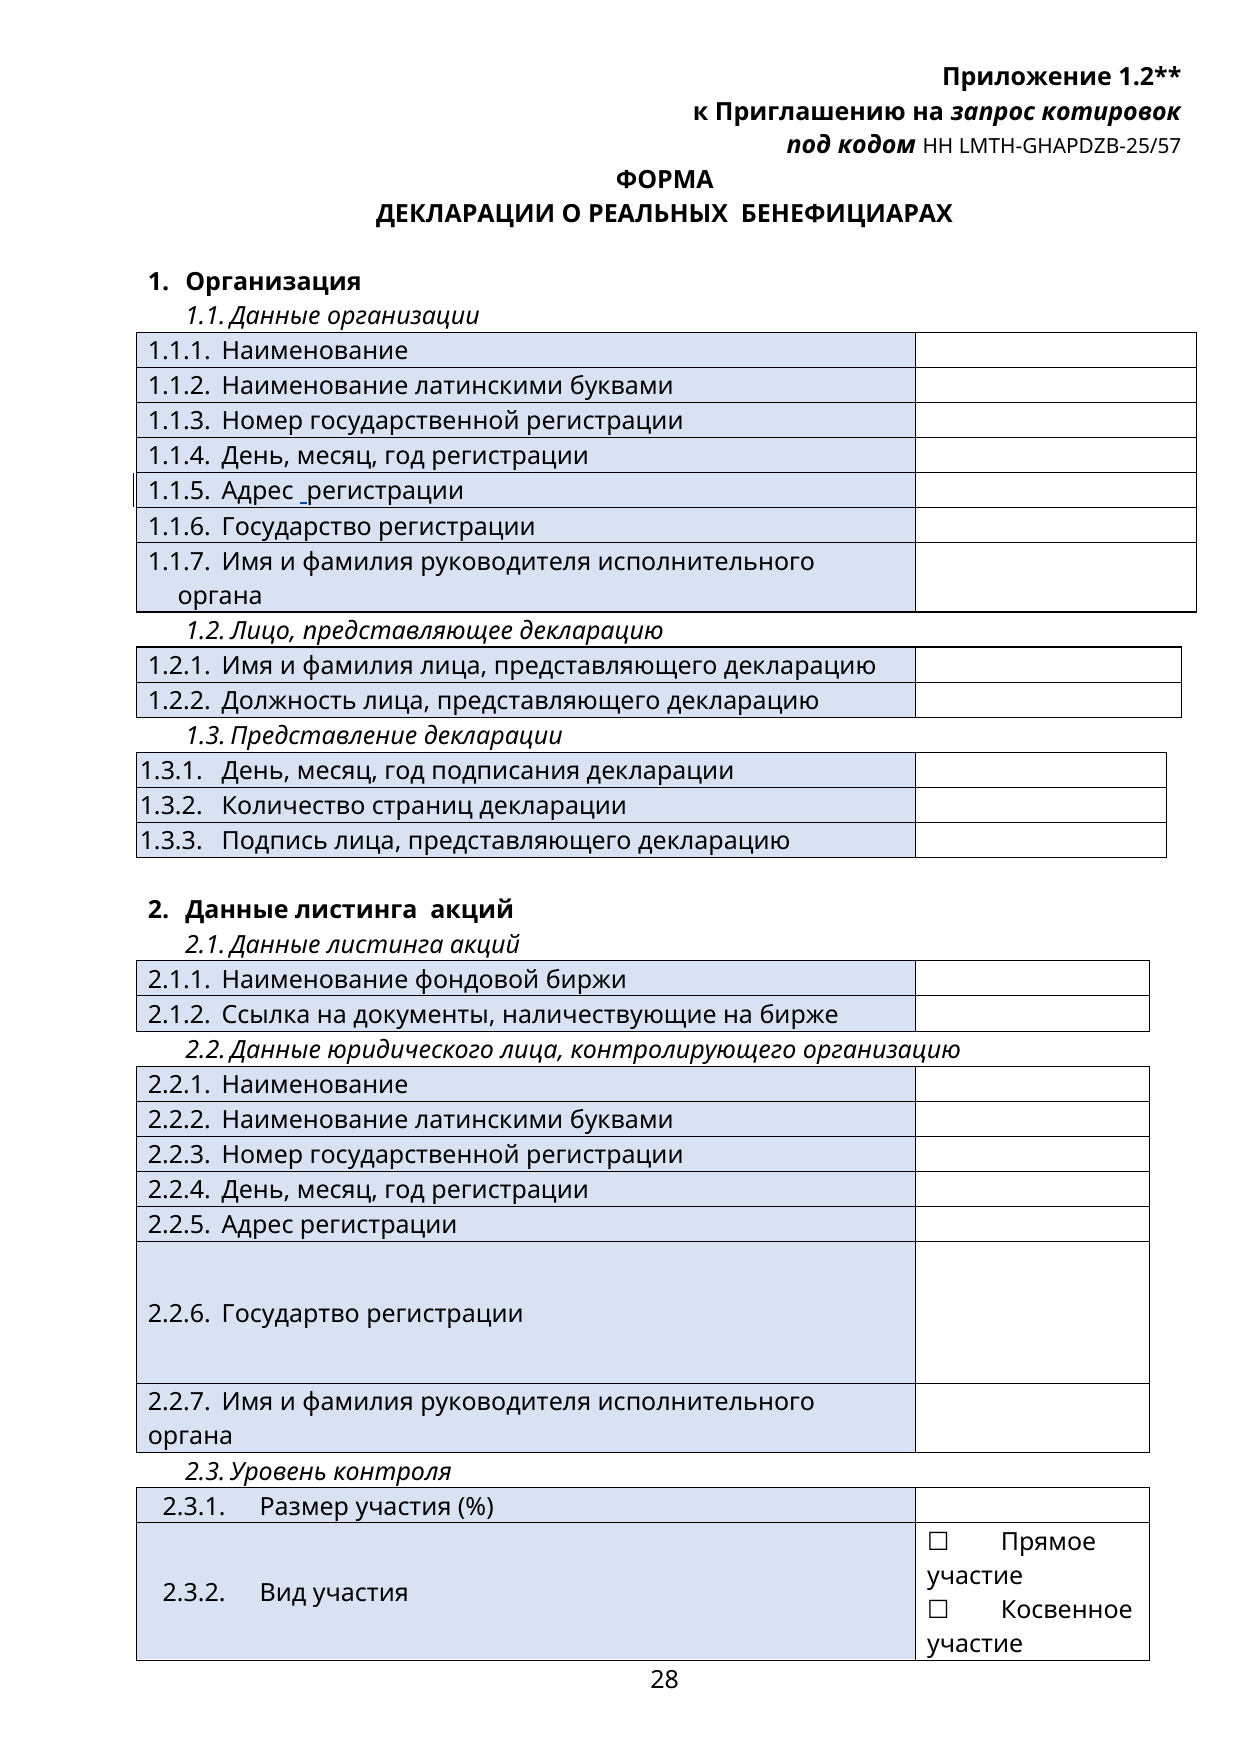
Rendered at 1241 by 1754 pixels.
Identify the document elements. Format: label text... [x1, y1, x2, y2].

table_cell Адрес регистрации [137, 473, 915, 507]
table_header День, месяц, год подписания декларации [137, 753, 915, 787]
list Уровень контроля [185, 1453, 1181, 1487]
text Приложение 1.2** [148, 59, 1181, 93]
table_cell [916, 508, 1196, 542]
table_cell Государтво регистрации [137, 1242, 915, 1383]
list Представление декларации [185, 718, 1181, 752]
table_cell Подпись лица, представляющего декларацию [137, 823, 915, 857]
list Данные организации [185, 297, 1181, 332]
list Лицо, представляющее декларацию [185, 613, 1181, 646]
table_cell [916, 403, 1196, 437]
table_cell [916, 473, 1196, 507]
table_cell День, месяц, год регистрации [137, 1172, 915, 1206]
table_header [916, 961, 1149, 995]
table_cell [916, 1384, 1149, 1452]
table_header [916, 1067, 1149, 1101]
table_cell Имя и фамилия руководителя исполнительного органа [137, 543, 915, 611]
text к Приглашению на запрос котировок [148, 93, 1181, 127]
table_cell [916, 1242, 1149, 1383]
table_cell Номер государственной регистрации [137, 403, 915, 437]
table_header [916, 648, 1181, 682]
table_header Размер участия (%) [137, 1488, 915, 1522]
table_cell Наименование латинскими буквами [137, 368, 915, 402]
table_cell Вид участия [137, 1523, 915, 1659]
table_cell Номер государственной регистрации [137, 1137, 915, 1171]
table_cell [916, 1207, 1149, 1241]
list Организация [148, 263, 1181, 297]
table_cell Наименование латинскими буквами [137, 1102, 915, 1136]
text ДЕКЛАРАЦИИ О РЕАЛЬНЫХ БЕНЕФИЦИАРАХ [148, 195, 1181, 229]
table_cell [916, 543, 1196, 611]
table_header Наименование [137, 333, 915, 367]
table_cell [916, 438, 1196, 472]
list Данные юридического лица, контролирующего организацию [185, 1032, 1181, 1066]
table_header Наименование [137, 1067, 915, 1101]
table_cell [916, 368, 1196, 402]
table_cell [916, 683, 1181, 717]
table_cell [916, 1137, 1149, 1171]
table_header [916, 753, 1166, 787]
table_cell [916, 1102, 1149, 1136]
list Данные листинга акций [148, 892, 1181, 926]
subtitle под кодом HH LMTH-GHAPDZB-25/57 [148, 127, 1181, 161]
table_cell Количество страниц декларации [137, 788, 915, 822]
table_cell День, месяц, год регистрации [137, 438, 915, 472]
table_cell Прямое участие Косвенное участие [916, 1523, 1149, 1659]
table_header Имя и фамилия лица, представляющего декларацию [137, 648, 915, 682]
table_header Наименование фондовой биржи [137, 961, 915, 995]
table_cell Адрес регистрации [137, 1207, 915, 1241]
table_cell Имя и фамилия руководителя исполнительного органа [137, 1384, 915, 1452]
table_cell [916, 1172, 1149, 1206]
list Данные листинга акций [185, 926, 1181, 960]
table_cell [916, 996, 1149, 1031]
table_cell Должность лица, представляющего декларацию [137, 683, 915, 717]
table_cell Ссылка на документы, наличествующие на бирже [137, 996, 915, 1031]
table_header [916, 333, 1196, 367]
table_cell [916, 823, 1166, 857]
text ФОРМА [148, 161, 1181, 195]
table_header [916, 1488, 1149, 1522]
table_cell [916, 788, 1166, 822]
table_cell Государство регистрации [137, 508, 915, 542]
